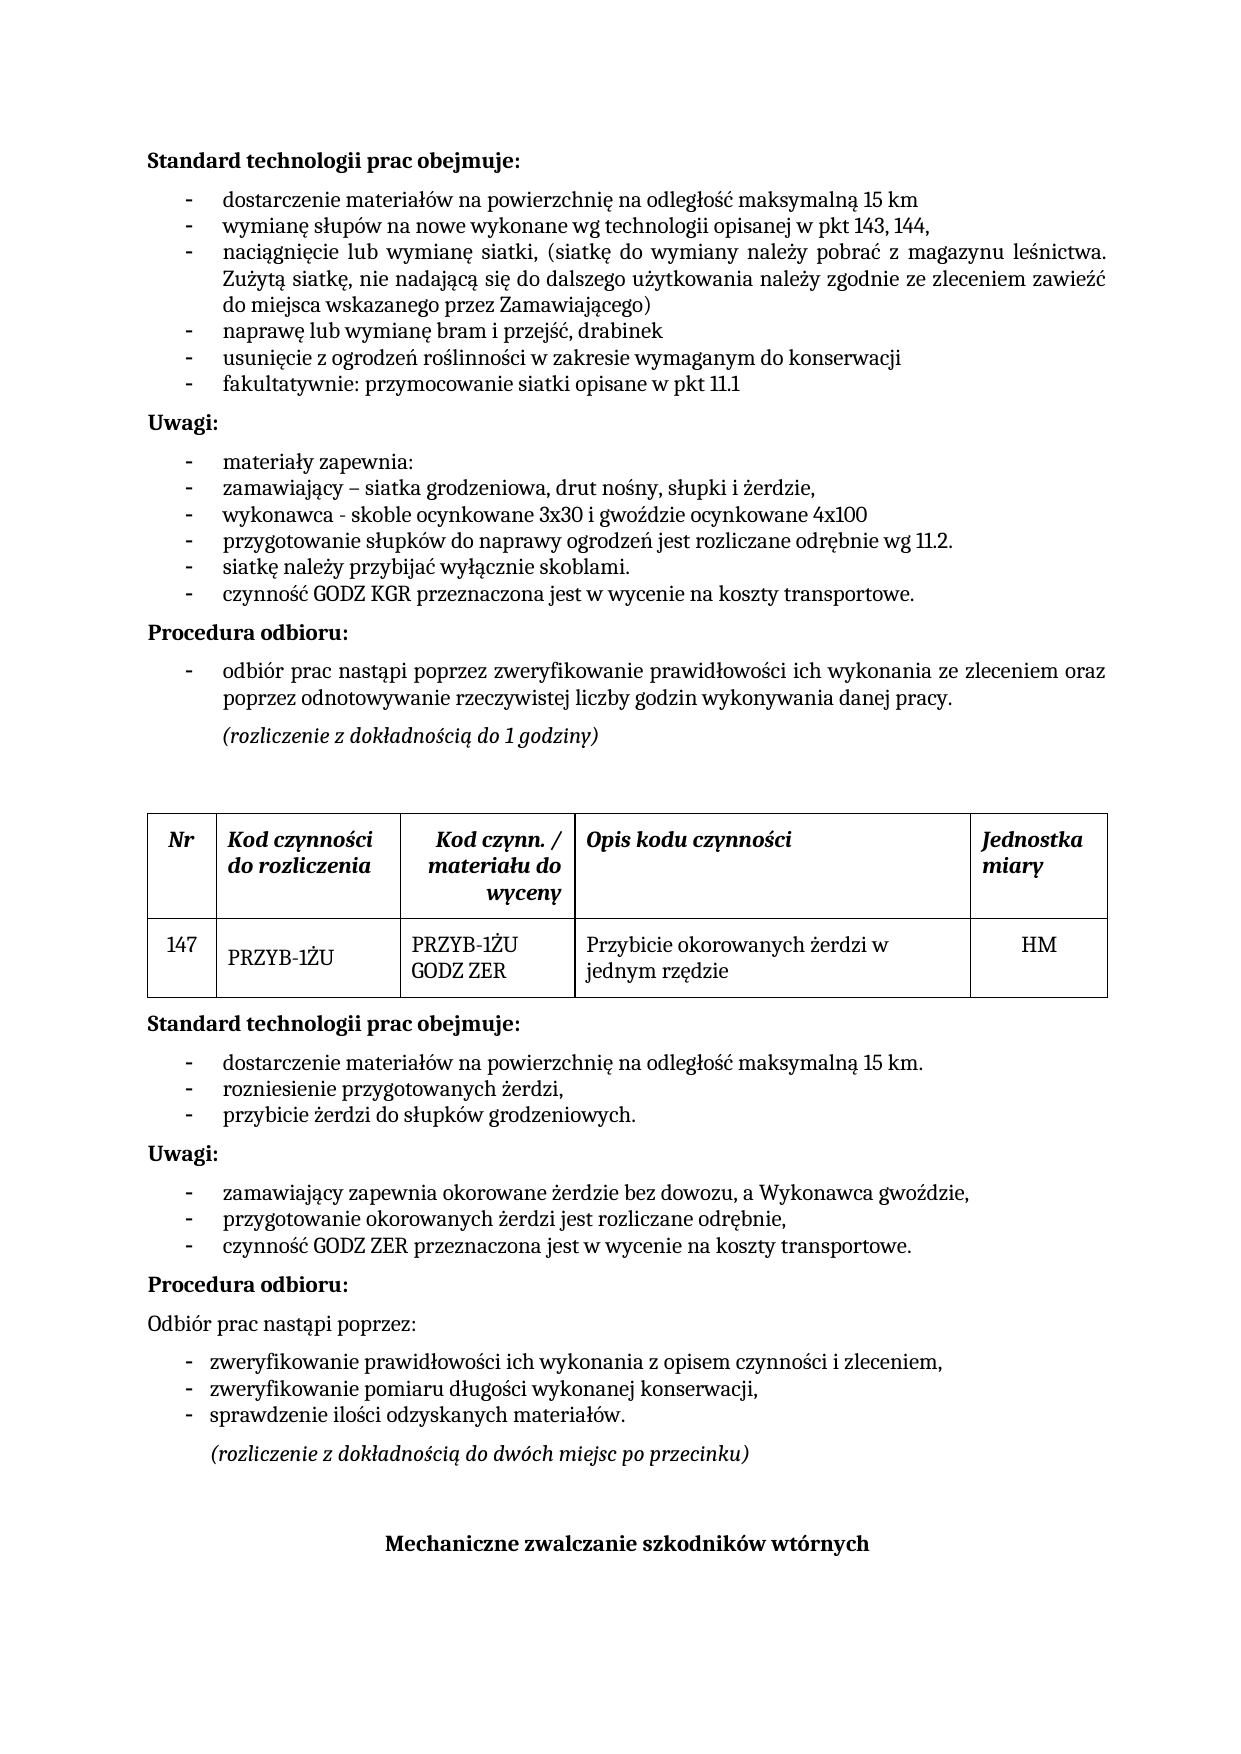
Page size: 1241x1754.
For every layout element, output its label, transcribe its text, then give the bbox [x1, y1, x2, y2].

list czynność GODZ KGR przeznaczona jest w wycenie na koszty transportowe. [185, 580, 1107, 607]
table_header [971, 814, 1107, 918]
list wykonawca - skoble ocynkowane 3x30 i gwoździe ocynkowane 4x100 [185, 501, 1107, 528]
list odbiór prac nastąpi poprzez zweryfikowanie prawidłowości ich wykonania ze zleceniem oraz poprzez odnotowywanie rzeczywistej liczby godzin wykonywania danej pracy. [185, 658, 1107, 711]
text Procedura odbioru: [148, 1271, 1107, 1298]
list zweryfikowanie pomiaru długości wykonanej konserwacji, [185, 1376, 1107, 1402]
list sprawdzenie ilości odzyskanych materiałów. [185, 1402, 1107, 1428]
text Uwagi: [148, 1141, 1107, 1167]
text (rozliczenie z dokładnością do 1 godziny) [148, 723, 1107, 750]
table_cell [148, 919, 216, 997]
list naciągnięcie lub wymianę siatki, (siatkę do wymiany należy pobrać z magazynu leśnictwa. Zużytą siatkę, nie nadającą się do dalszego użytkowania należy zgodnie ze zleceniem zawieźć do miejsca wskazanego przez Zamawiającego) [185, 239, 1107, 318]
text Uwagi: [148, 410, 1107, 436]
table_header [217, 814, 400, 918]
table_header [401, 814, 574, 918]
text Odbiór prac nastąpi poprzez: [148, 1310, 1107, 1337]
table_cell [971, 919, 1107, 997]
list dostarczenie materiałów na powierzchnię na odległość maksymalną 15 km. [185, 1049, 1107, 1076]
list wymianę słupów na nowe wykonane wg technologii opisanej w pkt 143, 144, [185, 213, 1107, 239]
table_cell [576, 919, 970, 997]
list przygotowanie słupków do naprawy ogrodzeń jest rozliczane odrębnie wg 11.2. [185, 528, 1107, 554]
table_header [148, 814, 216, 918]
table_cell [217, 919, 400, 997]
list materiały zapewnia: [185, 449, 1107, 475]
text Mechaniczne zwalczanie szkodników wtórnych [148, 1531, 1107, 1557]
list rozniesienie przygotowanych żerdzi, [185, 1076, 1107, 1102]
text Procedura odbioru: [148, 619, 1107, 646]
text Standard technologii prac obejmuje: [148, 148, 1107, 174]
list siatkę należy przybijać wyłącznie skoblami. [185, 554, 1107, 580]
list naprawę lub wymianę bram i przejść, drabinek [185, 318, 1107, 344]
list przybicie żerdzi do słupków grodzeniowych. [185, 1102, 1107, 1128]
text Standard technologii prac obejmuje: [148, 1011, 1107, 1037]
list dostarczenie materiałów na powierzchnię na odległość maksymalną 15 km [185, 186, 1107, 213]
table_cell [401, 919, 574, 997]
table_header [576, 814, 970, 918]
list czynność GODZ ZER przeznaczona jest w wycenie na koszty transportowe. [185, 1233, 1107, 1259]
text (rozliczenie z dokładnością do dwóch miejsc po przecinku) [148, 1441, 1107, 1467]
list zweryfikowanie prawidłowości ich wykonania z opisem czynności i zleceniem, [185, 1349, 1107, 1376]
list usunięcie z ogrodzeń roślinności w zakresie wymaganym do konserwacji [185, 344, 1107, 371]
list zamawiający zapewnia okorowane żerdzie bez dowozu, a Wykonawca gwoździe, [185, 1180, 1107, 1206]
list fakultatywnie: przymocowanie siatki opisane w pkt 11.1 [185, 371, 1107, 397]
list zamawiający – siatka grodzeniowa, drut nośny, słupki i żerdzie, [185, 475, 1107, 501]
list przygotowanie okorowanych żerdzi jest rozliczane odrębnie, [185, 1206, 1107, 1233]
